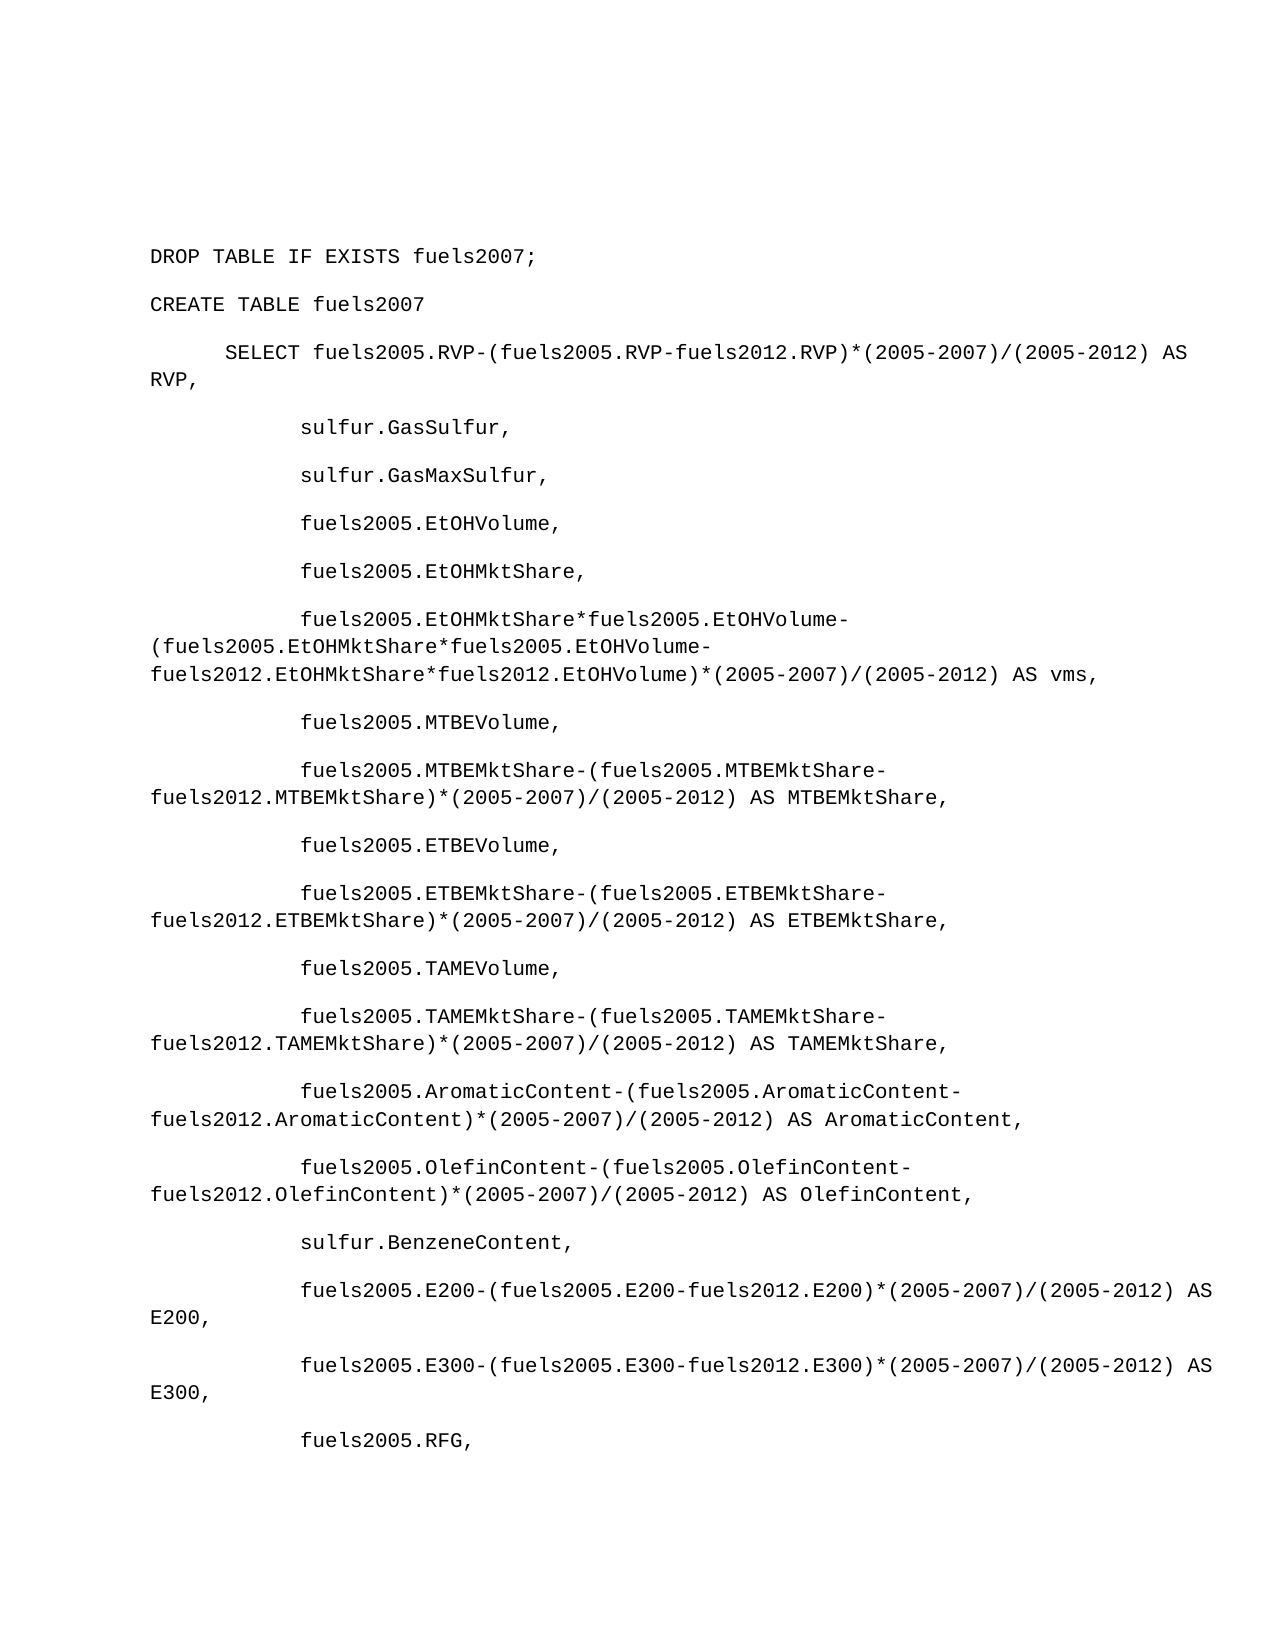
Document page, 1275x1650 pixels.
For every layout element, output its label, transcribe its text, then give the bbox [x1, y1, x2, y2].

text fuels2005.TAMEVolume, [150, 958, 1215, 982]
text sulfur.GasMaxSulfur, [150, 465, 1215, 489]
text CREATE TABLE fuels2007 [150, 294, 1215, 318]
text fuels2005.E200-(fuels2005.E200-fuels2012.E200)*(2005-2007)/(2005-2012) AS E200, [150, 1280, 1215, 1331]
text fuels2005.ETBEVolume, [150, 835, 1215, 859]
text fuels2005.TAMEMktShare-(fuels2005.TAMEMktShare-fuels2012.TAMEMktShare)*(2005-2007)/(2005-2012) AS TAMEMktShare, [150, 1006, 1215, 1057]
text sulfur.GasSulfur, [150, 417, 1215, 441]
text fuels2005.MTBEMktShare-(fuels2005.MTBEMktShare-fuels2012.MTBEMktShare)*(2005-2007)/(2005-2012) AS MTBEMktShare, [150, 760, 1215, 811]
text fuels2005.EtOHMktShare, [150, 561, 1215, 585]
text SELECT fuels2005.RVP-(fuels2005.RVP-fuels2012.RVP)*(2005-2007)/(2005-2012) AS RVP, [150, 342, 1215, 393]
text fuels2005.RFG, [150, 1430, 1215, 1454]
text sulfur.BenzeneContent, [150, 1232, 1215, 1256]
text fuels2005.ETBEMktShare-(fuels2005.ETBEMktShare-fuels2012.ETBEMktShare)*(2005-2007)/(2005-2012) AS ETBEMktShare, [150, 883, 1215, 934]
text fuels2005.EtOHVolume, [150, 513, 1215, 537]
text DROP TABLE IF EXISTS fuels2007; [150, 246, 1215, 270]
text fuels2005.E300-(fuels2005.E300-fuels2012.E300)*(2005-2007)/(2005-2012) AS E300, [150, 1355, 1215, 1406]
text fuels2005.MTBEVolume, [150, 712, 1215, 735]
text fuels2005.OlefinContent-(fuels2005.OlefinContent-fuels2012.OlefinContent)*(2005-2007)/(2005-2012) AS OlefinContent, [150, 1157, 1215, 1207]
text fuels2005.EtOHMktShare*fuels2005.EtOHVolume-(fuels2005.EtOHMktShare*fuels2005.EtOHVolume-fuels2012.EtOHMktShare*fuels2012.EtOHVolume)*(2005-2007)/(2005-2012) AS vms, [150, 609, 1215, 687]
text fuels2005.AromaticContent-(fuels2005.AromaticContent-fuels2012.AromaticContent)*(2005-2007)/(2005-2012) AS AromaticContent, [150, 1081, 1215, 1132]
